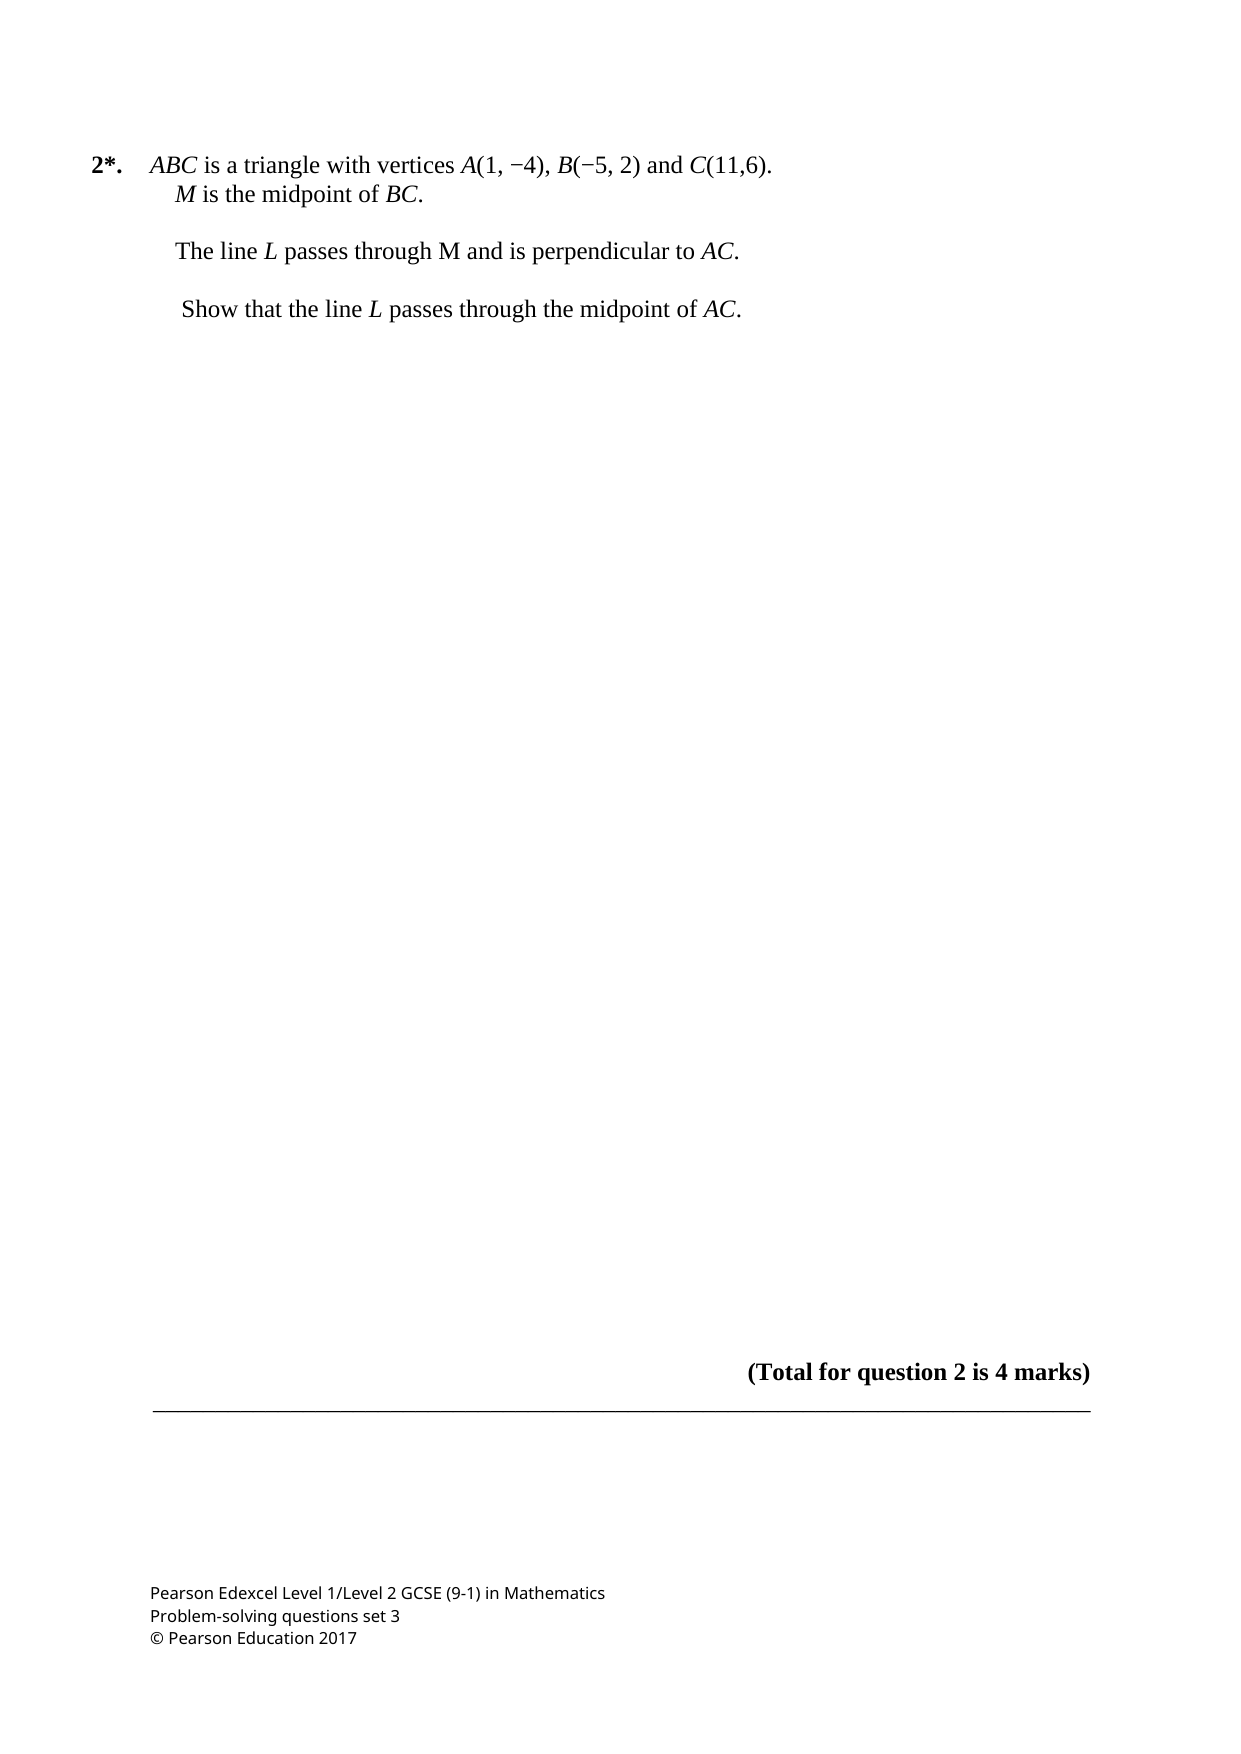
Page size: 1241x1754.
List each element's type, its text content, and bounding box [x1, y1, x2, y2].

text M is the midpoint of BC. [150, 179, 1090, 207]
text The line L passes through M and is perpendicular to AC. [150, 236, 1090, 265]
text Show that the line L passes through the midpoint of AC. [150, 294, 1090, 322]
text (Total for question 2 is 4 marks) [150, 1357, 1090, 1386]
text ___________________________________________________________________________ [150, 1386, 1090, 1415]
text 2*. ABC is a triangle with vertices A(1, −4), B(−5, 2) and C(11,6). [91, 150, 1090, 179]
